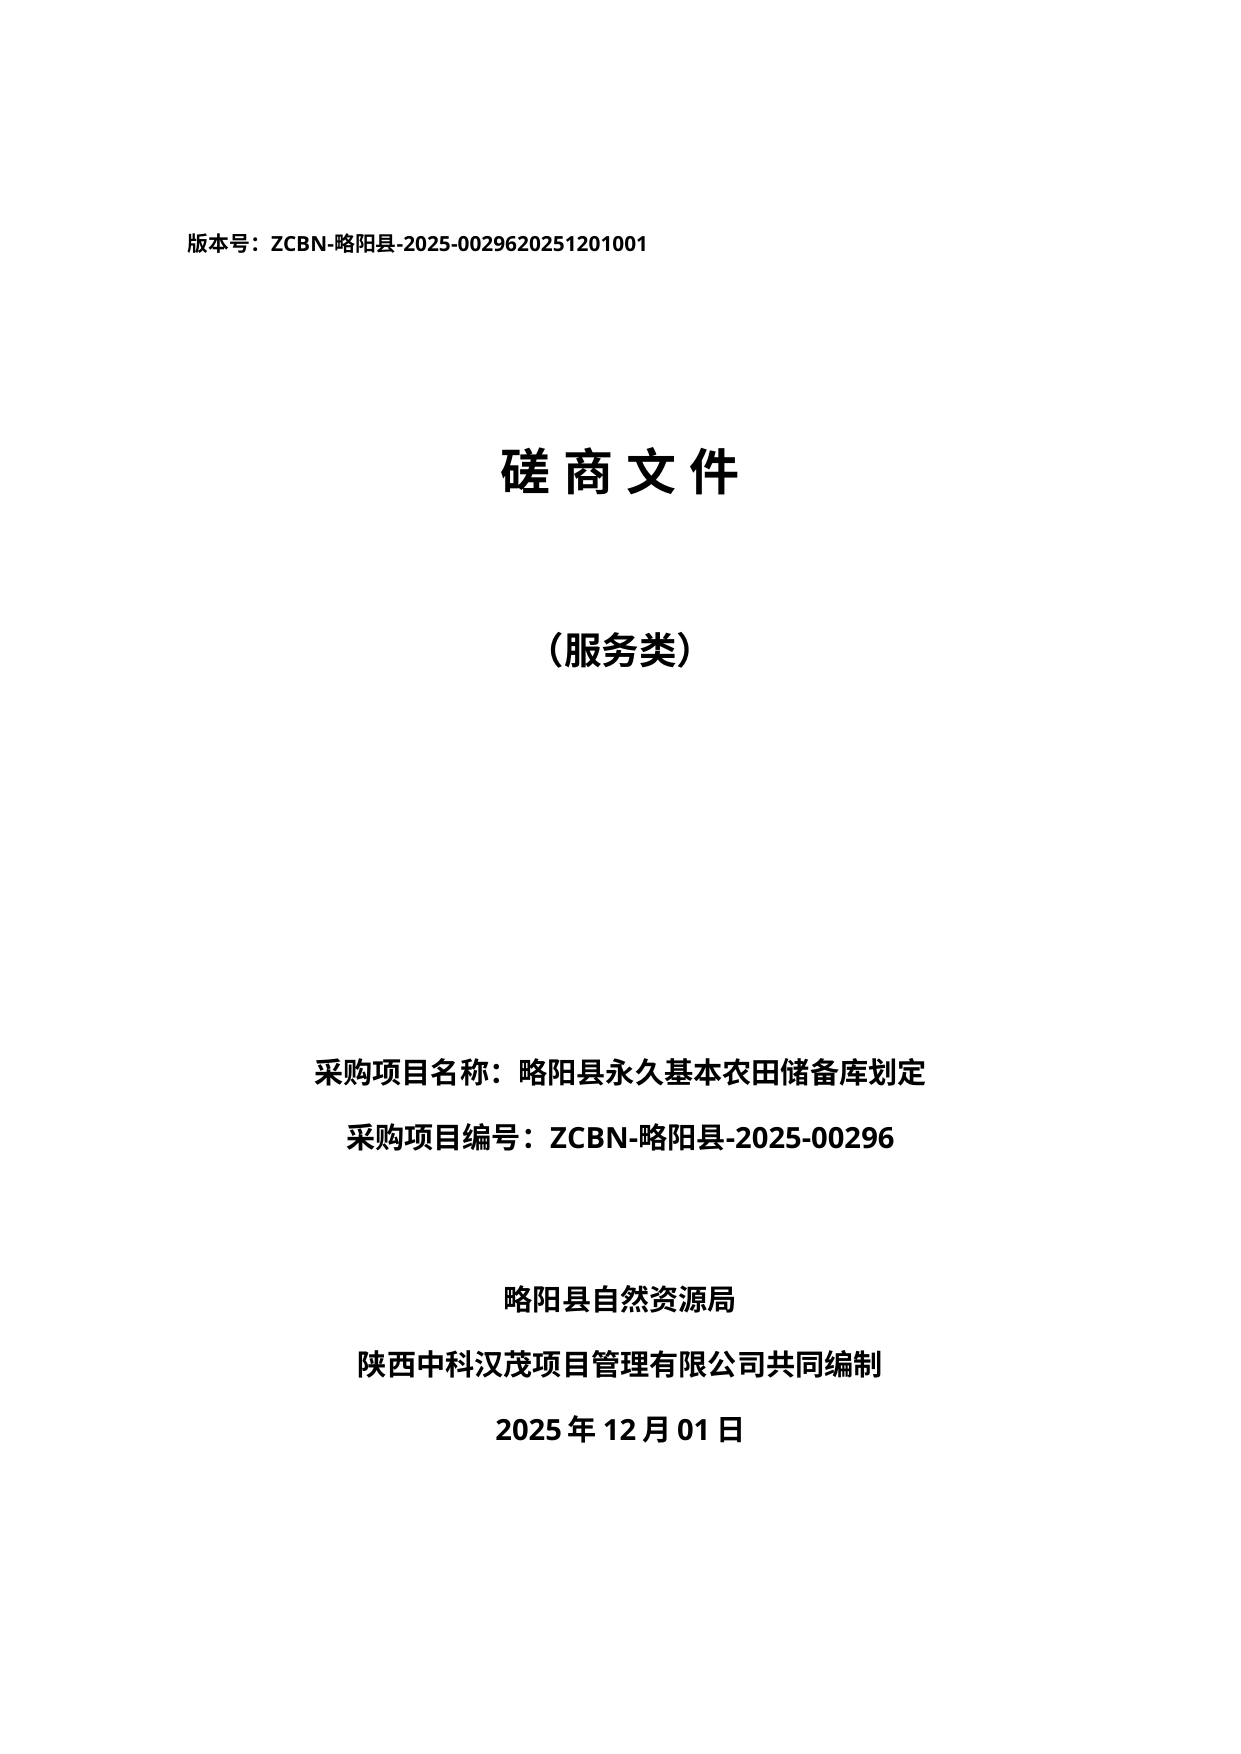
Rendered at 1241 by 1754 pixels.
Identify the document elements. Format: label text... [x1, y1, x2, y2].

text 采购项目名称：略阳县永久基本农田储备库划定 [187, 1039, 1053, 1104]
text 采购项目编号：ZCBN-略阳县-2025-00296 [187, 1104, 1053, 1267]
text （服务类） [187, 617, 1053, 1039]
text 略阳县自然资源局 [187, 1267, 1053, 1332]
text 2025年12月01日 [187, 1397, 1053, 1462]
text 磋 商 文 件 [187, 422, 1053, 617]
text 陕西中科汉茂项目管理有限公司共同编制 [187, 1332, 1053, 1397]
text 版本号：ZCBN-略阳县-2025-0029620251201001 [187, 227, 1053, 422]
